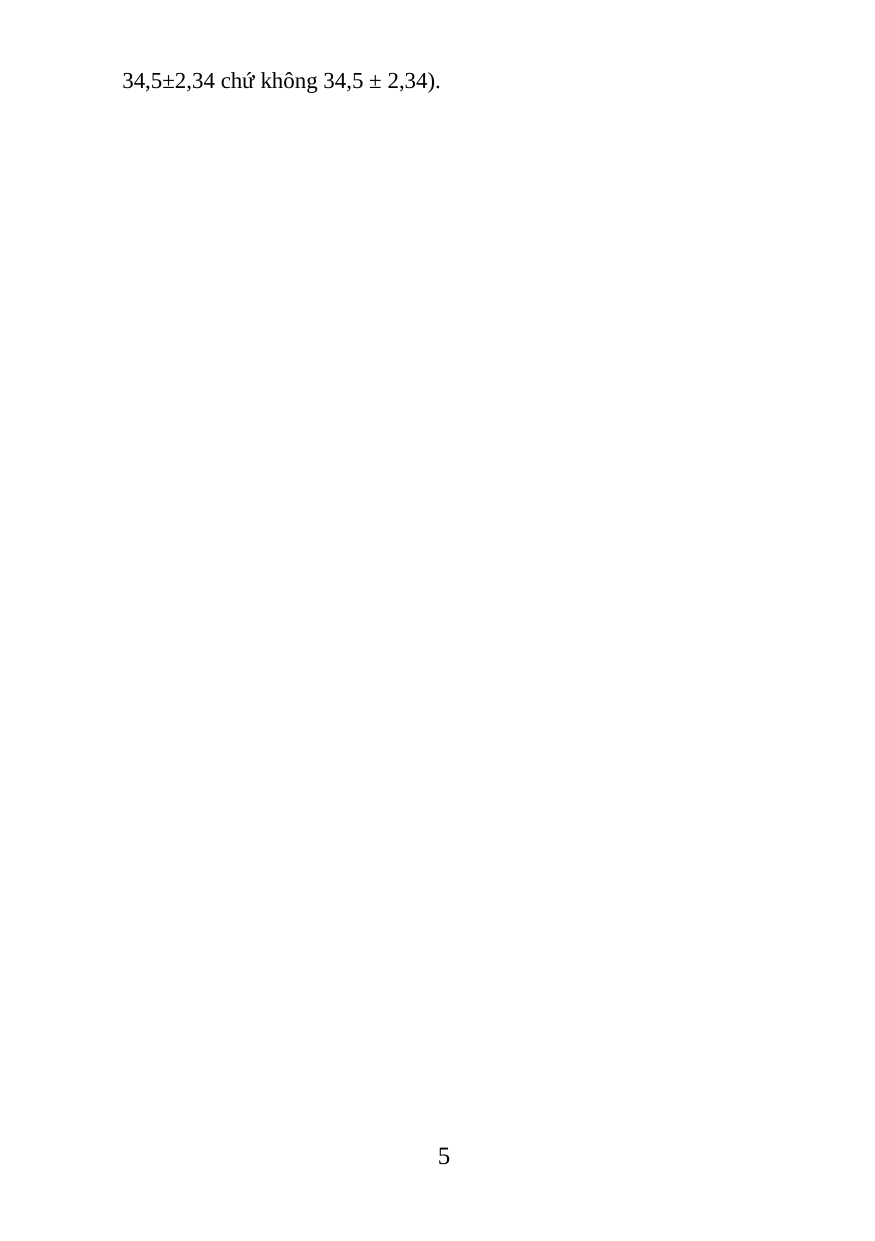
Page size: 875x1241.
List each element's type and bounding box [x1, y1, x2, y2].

text [122, 67, 779, 93]
